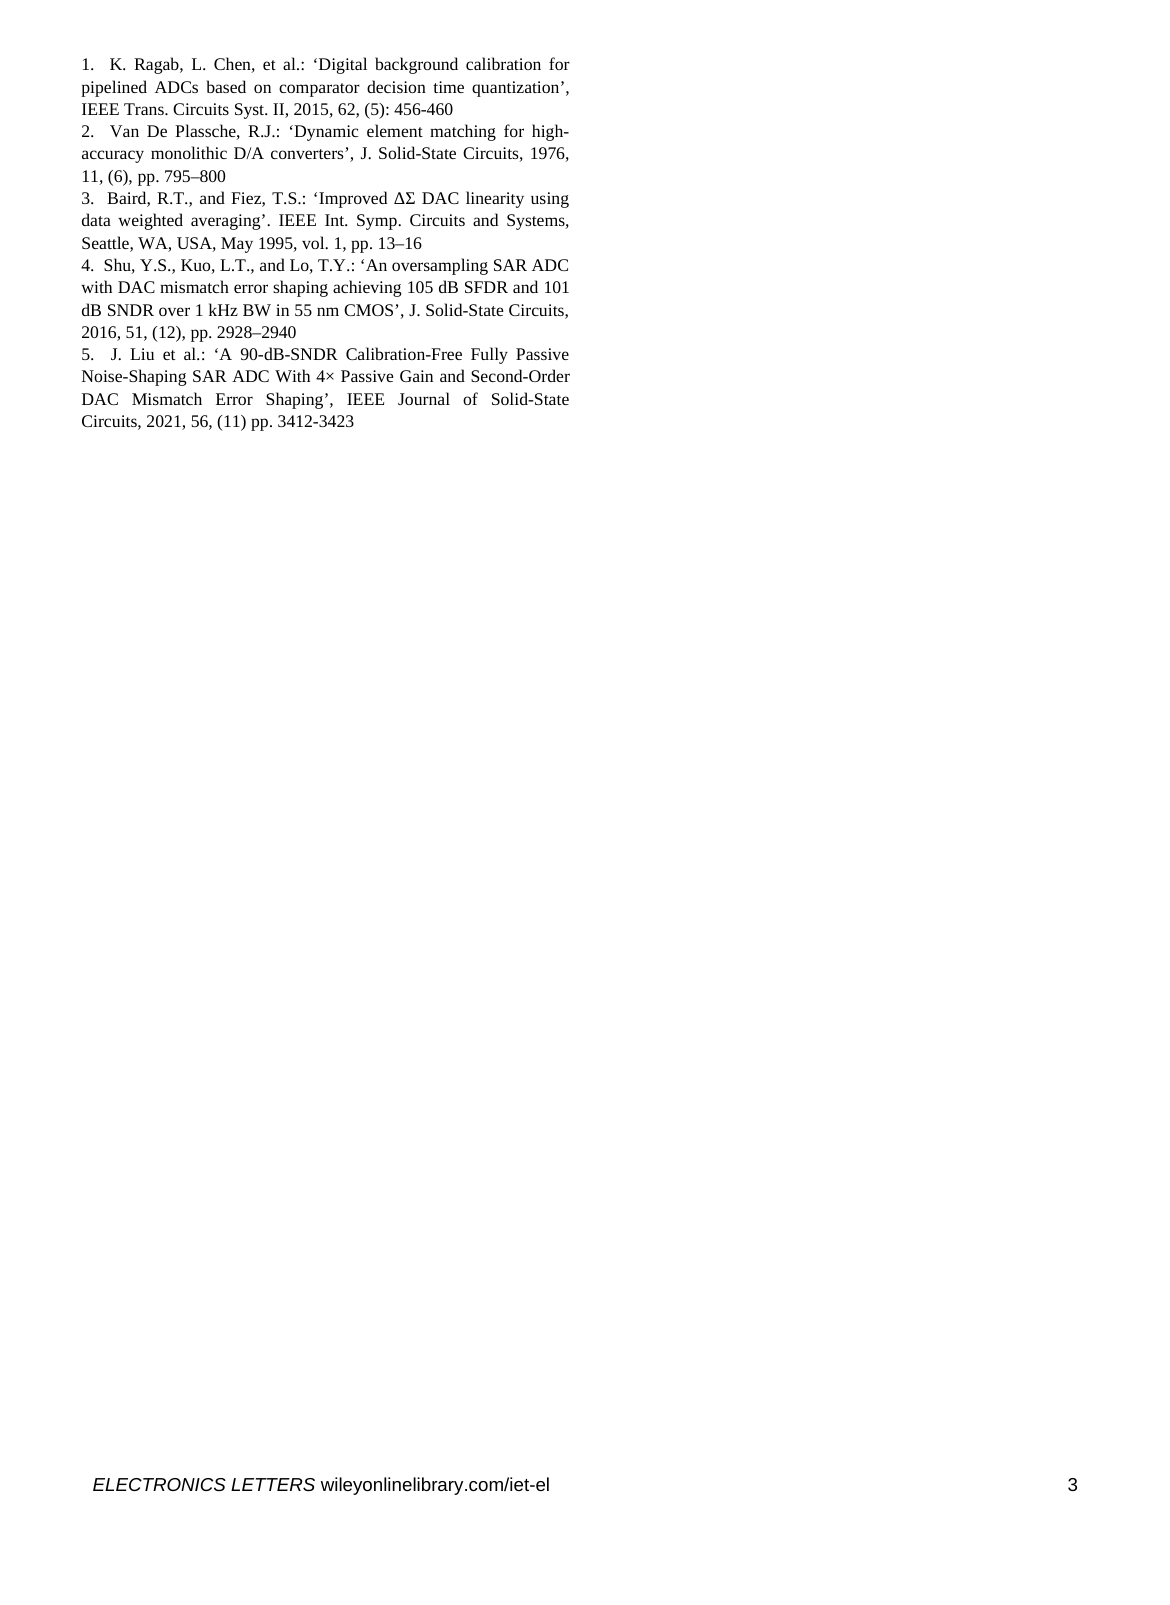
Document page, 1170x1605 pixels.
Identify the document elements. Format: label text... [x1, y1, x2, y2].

text 3. Baird, R.T., and Fiez, T.S.: ‘Improved ΔΣ DAC linearity using data weighted averaging’. IEEE Int. Symp. Circuits and Systems, Seattle, WA, USA, May 1995, vol. 1, pp. 13–16 [81, 188, 570, 253]
text 4. Shu, Y.S., Kuo, L.T., and Lo, T.Y.: ‘An oversampling SAR ADC with DAC mismatch error shaping achieving 105 dB SFDR and 101 dB SNDR over 1 kHz BW in 55 nm CMOS’, J. Solid-State Circuits, 2016, 51, (12), pp. 2928–2940 [81, 255, 570, 342]
text 5. J. Liu et al.: ‘A 90-dB-SNDR Calibration-Free Fully Passive Noise-Shaping SAR ADC With 4× Passive Gain and Second-Order DAC Mismatch Error Shaping’, IEEE Journal of Solid-State Circuits, 2021, 56, (11) pp. 3412-3423 [81, 344, 570, 431]
text 2. Van De Plassche, R.J.: ‘Dynamic element matching for high-accuracy monolithic D/A converters’, J. Solid-State Circuits, 1976, 11, (6), pp. 795–800 [81, 121, 570, 186]
text 1. K. Ragab, L. Chen, et al.: ‘Digital background calibration for pipelined ADCs based on comparator decision time quantization’, IEEE Trans. Circuits Syst. II, 2015, 62, (5): 456-460 [81, 54, 570, 119]
